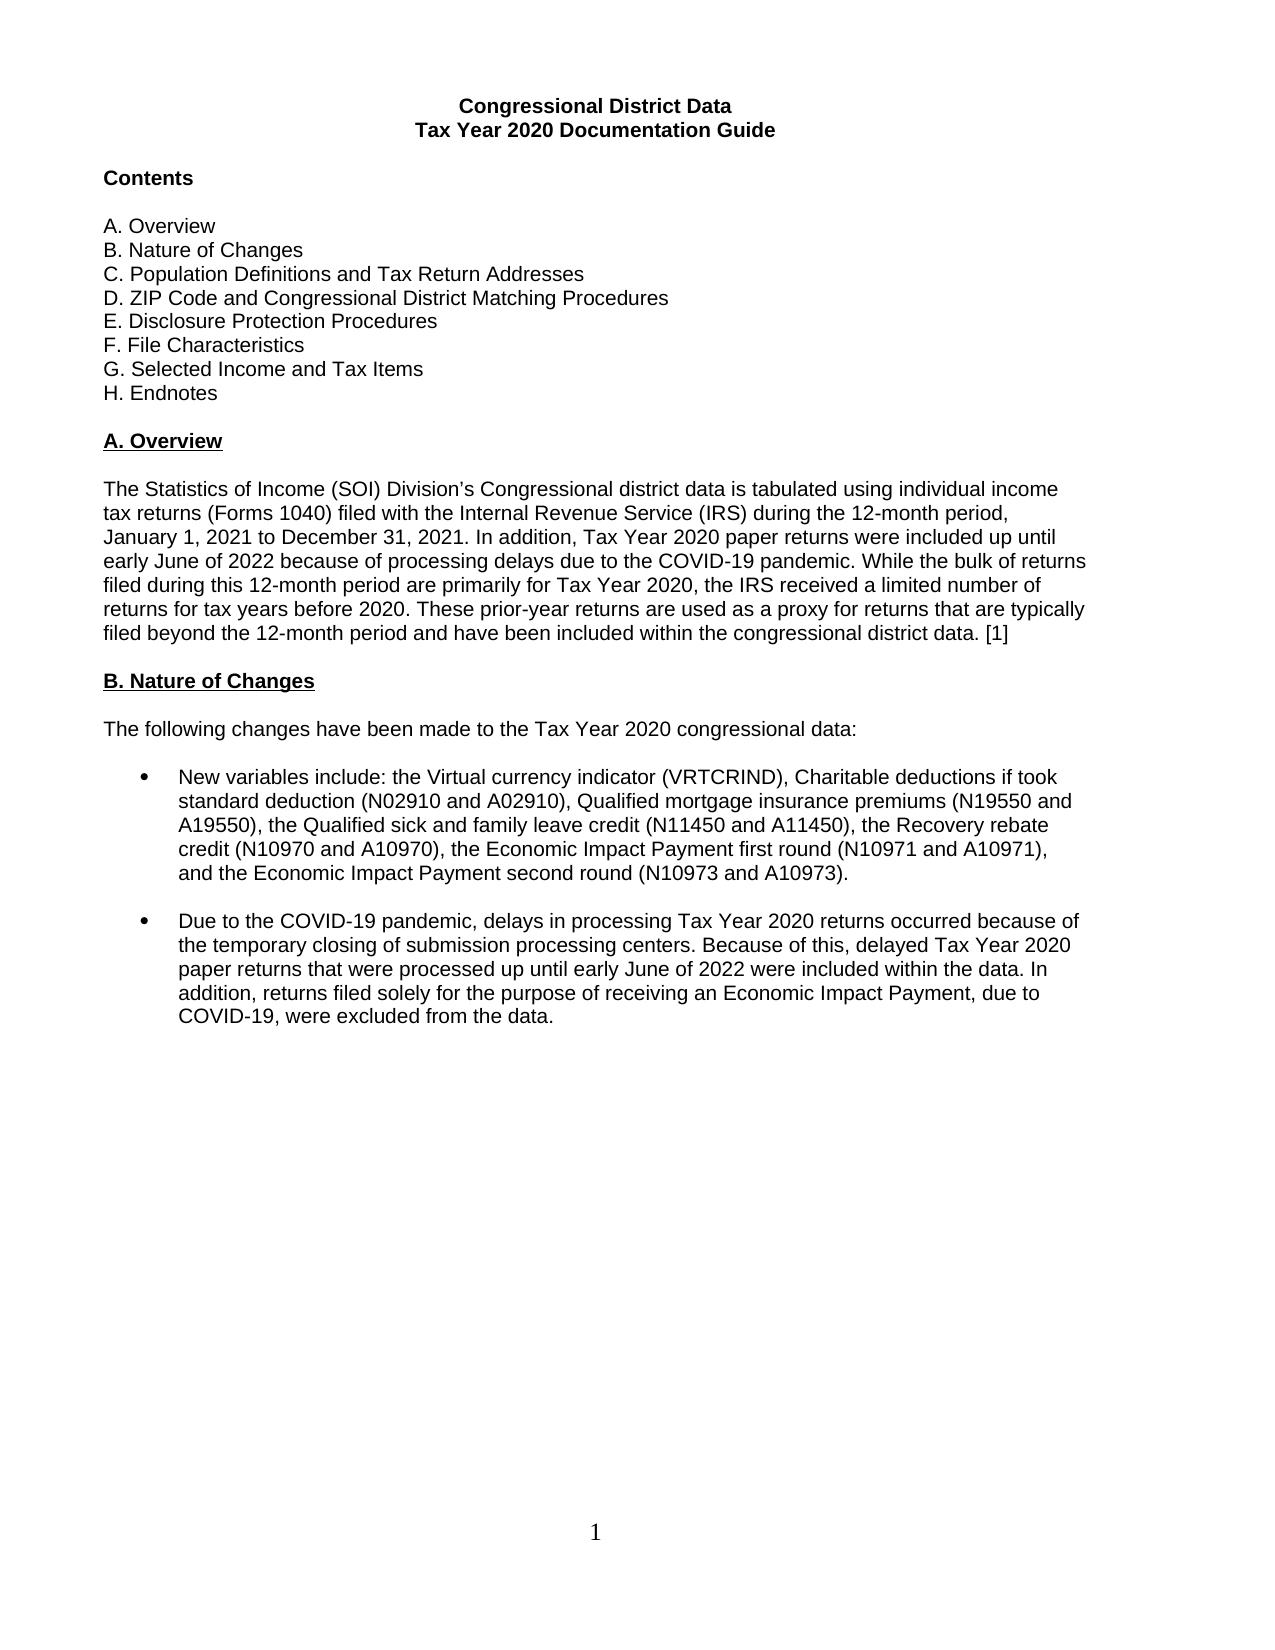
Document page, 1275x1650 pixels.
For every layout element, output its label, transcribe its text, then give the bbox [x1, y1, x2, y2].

text Contents [103, 166, 1087, 189]
text B. Nature of Changes [103, 669, 1087, 693]
list New variables include: the Virtual currency indicator (VRTCRIND), Charitable deductions if took standard deduction (N02910 and A02910), Qualified mortgage insurance premiums (N19550 and A19550), the Qualified sick and family leave credit (N11450 and A11450), the Recovery rebate credit (N10970 and A10970), the Economic Impact Payment first round (N10971 and A10971), and the Economic Impact Payment second round (N10973 and A10973). [141, 764, 1087, 884]
text B. Nature of Changes [103, 237, 1087, 261]
text A. Overview [103, 429, 1087, 453]
text A. Overview [103, 213, 1087, 237]
text Tax Year 2020 Documentation Guide [103, 118, 1087, 142]
text F. File Characteristics [103, 333, 1087, 357]
text The Statistics of Income (SOI) Division’s Congressional district data is tabulated using individual income tax returns (Forms 1040) filed with the Internal Revenue Service (IRS) during the 12-month period, January 1, 2021 to December 31, 2021. In addition, Tax Year 2020 paper returns were included up until early June of 2022 because of processing delays due to the COVID-19 pandemic. While the bulk of returns filed during this 12-month period are primarily for Tax Year 2020, the IRS received a limited number of returns for tax years before 2020. These prior-year returns are used as a proxy for returns that are typically filed beyond the 12-month period and have been included within the congressional district data. [1] [103, 477, 1087, 645]
text H. Endnotes [103, 381, 1087, 405]
text Congressional District Data [103, 94, 1087, 118]
text The following changes have been made to the Tax Year 2020 congressional data: [103, 717, 1087, 741]
text G. Selected Income and Tax Items [103, 357, 1087, 381]
list Due to the COVID-19 pandemic, delays in processing Tax Year 2020 returns occurred because of the temporary closing of submission processing centers. Because of this, delayed Tax Year 2020 paper returns that were processed up until early June of 2022 were included within the data. In addition, returns filed solely for the purpose of receiving an Economic Impact Payment, due to COVID-19, were excluded from the data. [141, 908, 1087, 1028]
text C. Population Definitions and Tax Return Addresses [103, 261, 1087, 285]
text D. ZIP Code and Congressional District Matching Procedures [103, 285, 1087, 309]
text E. Disclosure Protection Procedures [103, 309, 1087, 333]
